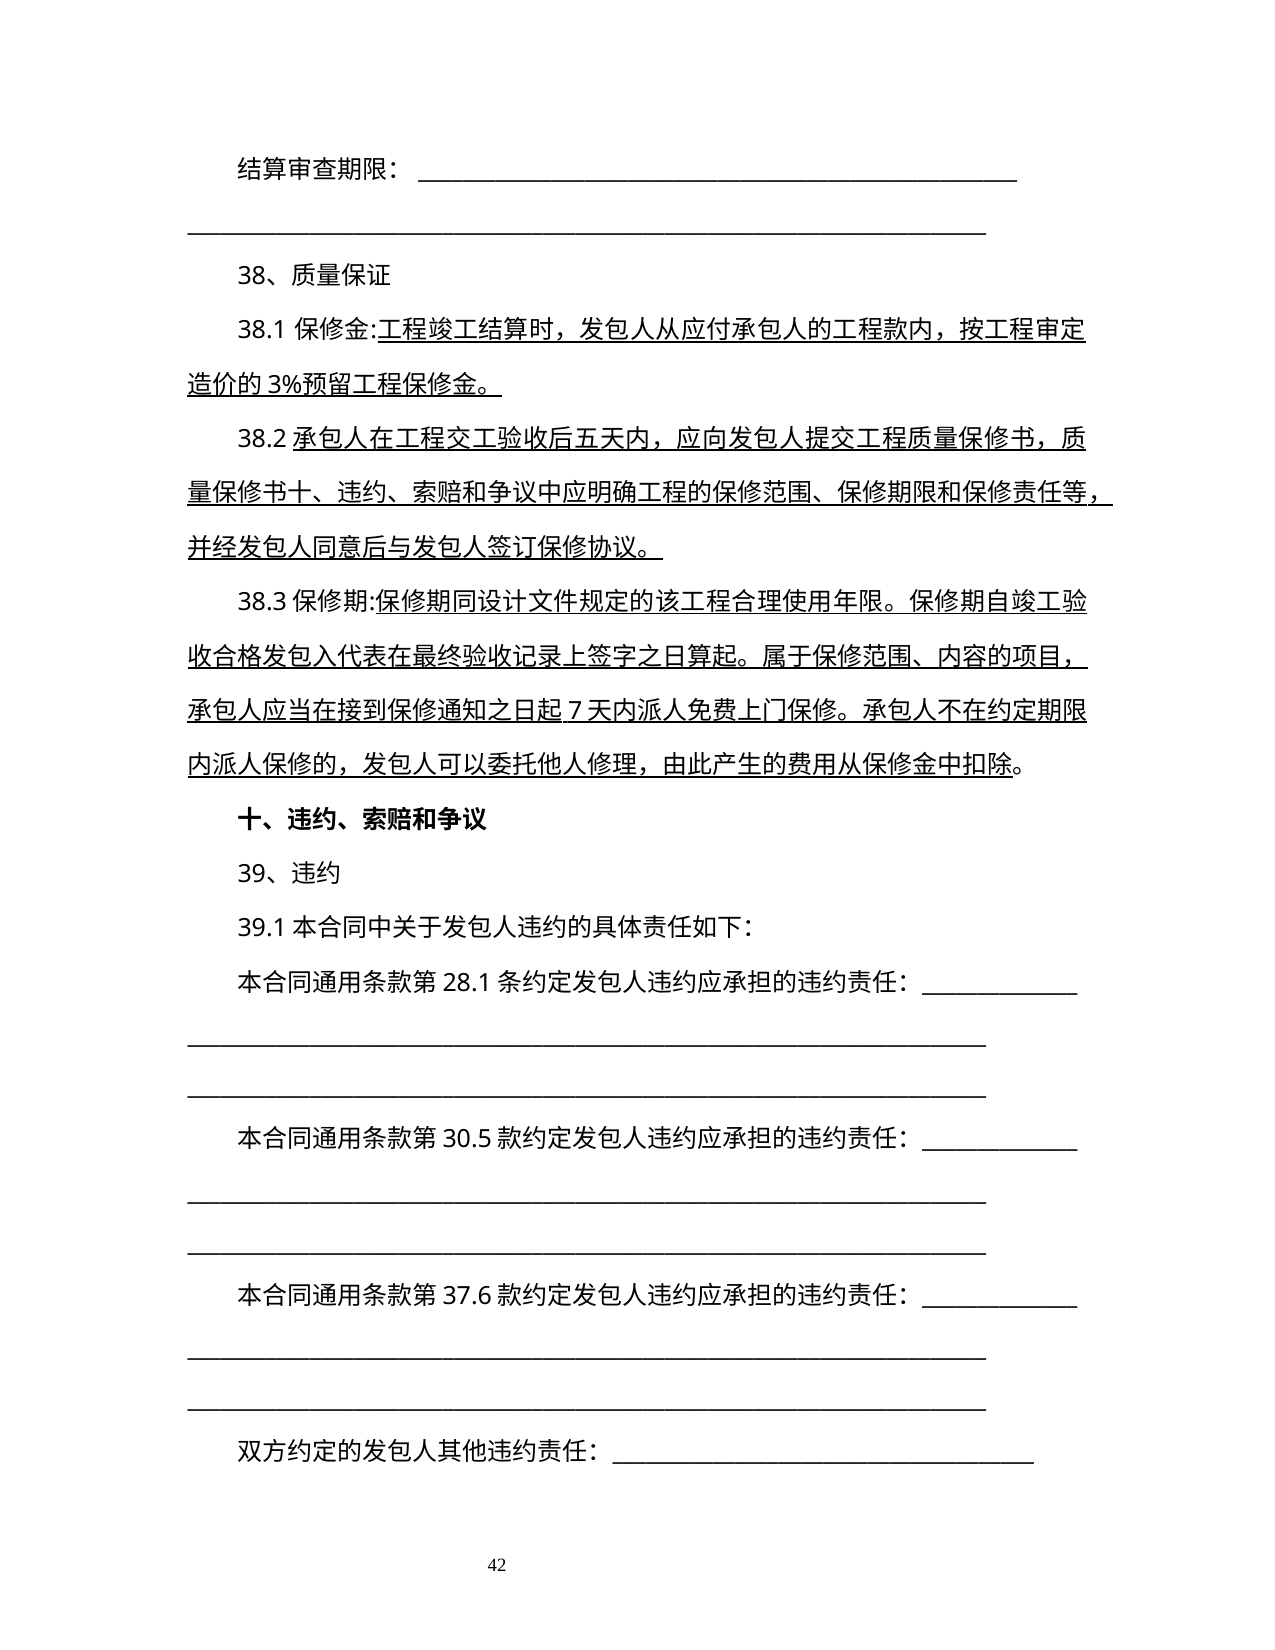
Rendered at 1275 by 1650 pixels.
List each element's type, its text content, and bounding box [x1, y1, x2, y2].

text 十、违约、索赔和争议 [187, 799, 1088, 835]
text ________________________________________________________________________ [187, 1173, 1088, 1207]
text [187, 1381, 1088, 1415]
text 38.3保修期:保修期同设计文件规定的该工程合理使用年限。保修期自竣工验收合格发包入代表在最终验收记录上签字之日算起。属于保修范围、内容的项目，承包人应当在接到保修通知之日起7天内派人免费上门保修。承包人不在约定期限内派人保修的，发包人可以委托他人修理，由此产生的费用从保修金中扣除。 [187, 582, 1088, 667]
text 38.2承包人在工程交工验收后五天内，应向发包人提交工程质量保修书，质量保修书十、违约、索赔和争议中应明确工程的保修范围、保修期限和保修责任等，并经发包人同意后与发包人签订保修协议。 [187, 505, 1088, 563]
text ________________________________________________________________________ [187, 1224, 1088, 1258]
text 双方约定的发包人其他违约责任：______________________________________ [187, 1432, 1088, 1468]
text 38.2承包人在工程交工验收后五天内，应向发包人提交工程质量保修书，质量保修书十、违约、索赔和争议中应明确工程的保修范围、保修期限和保修责任等，并经发包人同意后与发包人签订保修协议。 [187, 418, 1088, 504]
text ________________________________________________________________________ [187, 1068, 1088, 1102]
text 本合同通用条款第30.5款约定发包人违约应承担的违约责任：______________ [187, 1119, 1088, 1155]
text 本合同通用条款第28.1条约定发包人违约应承担的违约责任：______________ [187, 962, 1088, 998]
text 38、质量保证 [187, 255, 1088, 292]
text ________________________________________________________________________ [187, 1017, 1088, 1051]
text 39.1本合同中关于发包人违约的具体责任如下： [187, 908, 1088, 944]
text 38.1 保修金:工程竣工结算时，发包人从应付承包人的工程款内，按工程审定造价的3%预留工程保修金。 [187, 310, 1088, 400]
text 39、违约 [187, 853, 1088, 890]
text 38.3保修期:保修期同设计文件规定的该工程合理使用年限。保修期自竣工验收合格发包入代表在最终验收记录上签字之日算起。属于保修范围、内容的项目，承包人应当在接到保修通知之日起7天内派人免费上门保修。承包人不在约定期限内派人保修的，发包人可以委托他人修理，由此产生的费用从保修金中扣除。 [187, 668, 1088, 781]
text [187, 1329, 1088, 1364]
text 结算审查期限： ______________________________________________________ [187, 150, 1088, 186]
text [187, 204, 1088, 238]
text 本合同通用条款第37.6款约定发包人违约应承担的违约责任：______________ [187, 1275, 1088, 1311]
